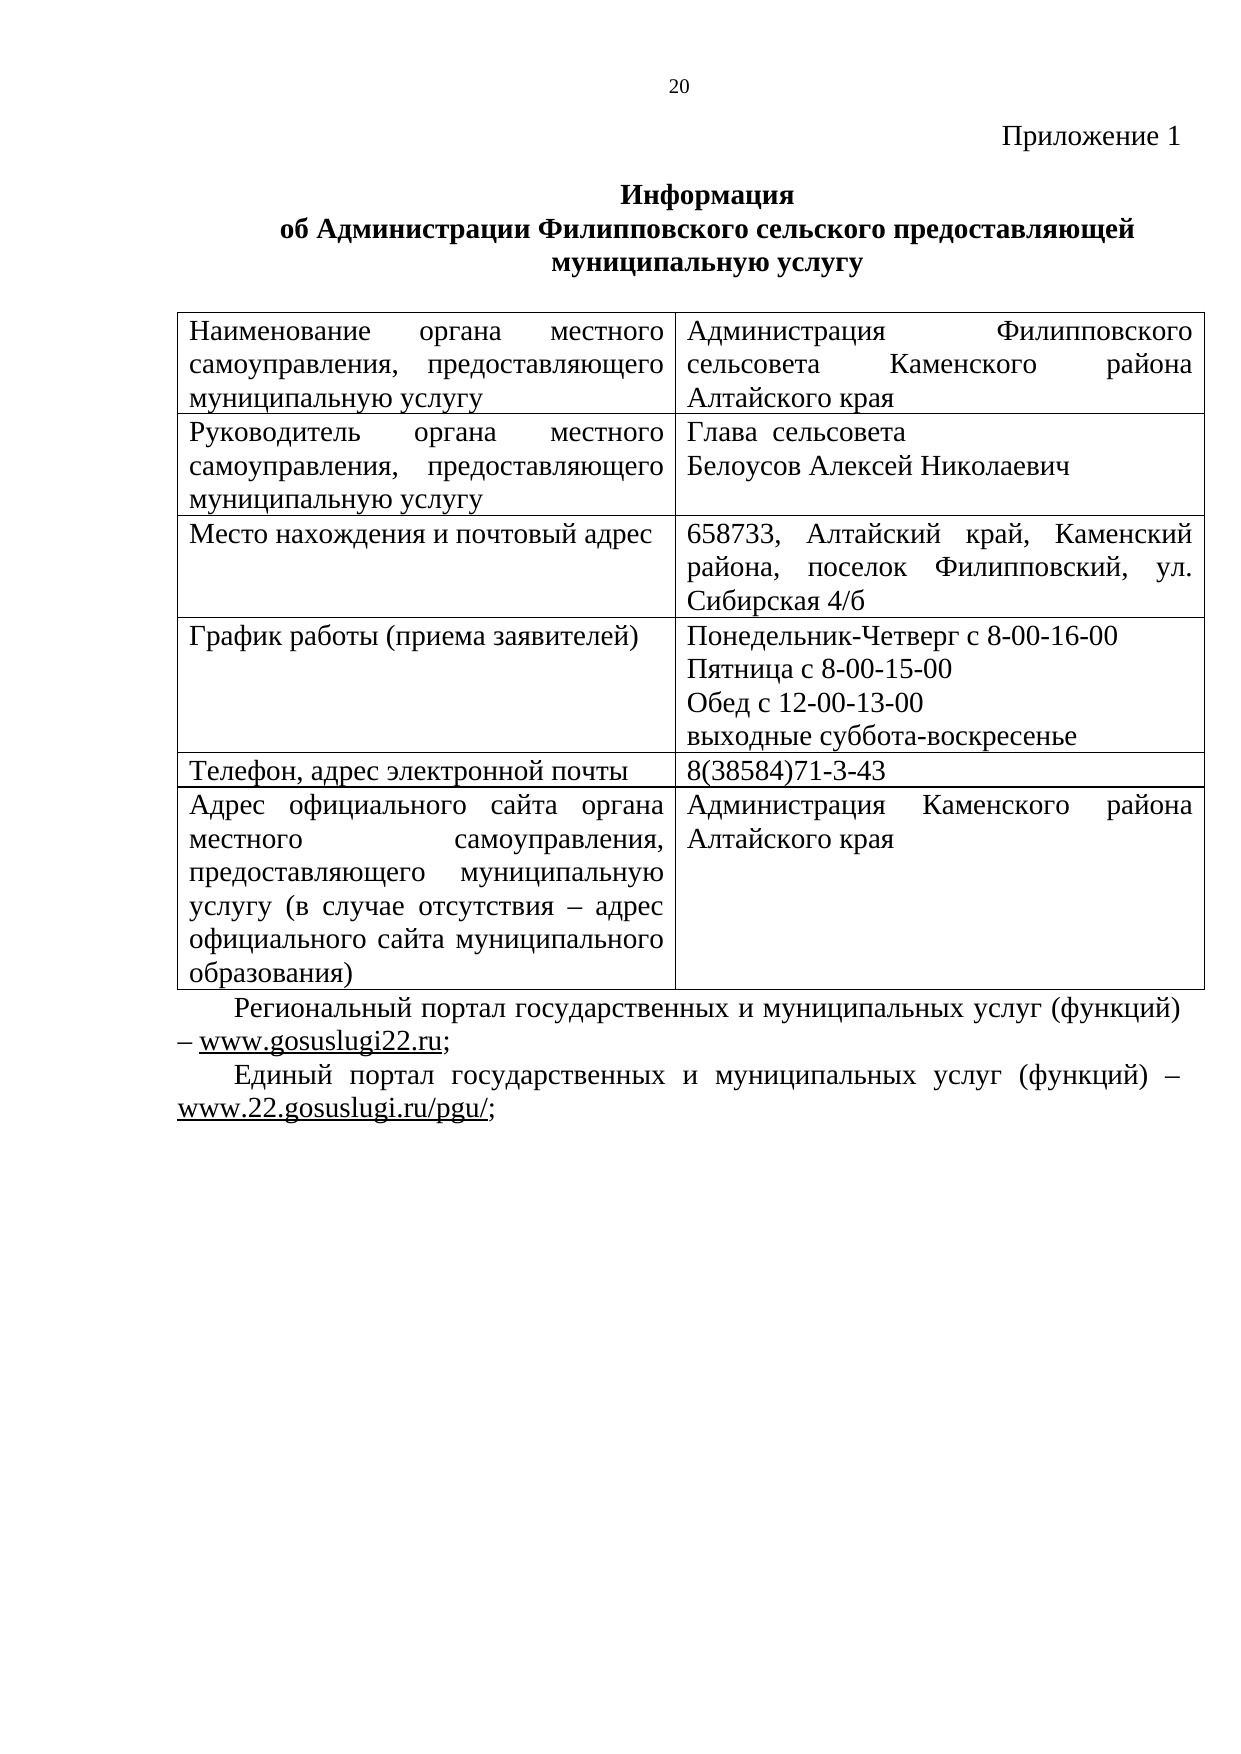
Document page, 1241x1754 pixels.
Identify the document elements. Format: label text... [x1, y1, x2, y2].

table_cell 8(38584)71-3-43 [676, 753, 1204, 786]
table_cell График работы (приема заявителей) [178, 618, 675, 752]
text Региональный портал государственных и муниципальных услуг (функций) – www.gosuslugi22.ru; [177, 990, 1181, 1057]
text Единый портал государственных и муниципальных услуг (функций) – www.22.gosuslugi.ru/pgu/; [177, 1057, 1181, 1124]
table_header Администрация Филипповского сельсовета Каменского района Алтайского края [676, 313, 1204, 413]
table_cell Администрация Каменского района Алтайского края [676, 788, 1204, 989]
text муниципальную услугу [177, 244, 1181, 278]
text Приложение 1 [177, 118, 1181, 152]
table_cell 658733, Алтайский край, Каменский района, поселок Филипповский, ул. Сибирская 4/б [676, 516, 1204, 617]
table_header Наименование органа местного самоуправления, предоставляющего муниципальную услугу [178, 313, 675, 413]
table_cell Понедельник-Четверг с 8-00-16-00 Пятница с 8-00-15-00 Обед с 12-00-13-00 выходные суббота-воскресенье [676, 618, 1204, 752]
text об Администрации Филипповского сельского предоставляющей [177, 211, 1181, 244]
table_cell Телефон, адрес электронной почты [178, 753, 675, 786]
table_cell Глава сельсовета Белоусов Алексей Николаевич [676, 414, 1204, 515]
table_cell Место нахождения и почтовый адрес [178, 516, 675, 617]
table_cell Руководитель органа местного самоуправления, предоставляющего муниципальную услугу [178, 414, 675, 515]
table_cell Адрес официального сайта органа местного самоуправления, предоставляющего муниципальную услугу (в случае отсутствия – адрес официального сайта муниципального образования) [178, 788, 675, 989]
text Информация [177, 177, 1181, 211]
